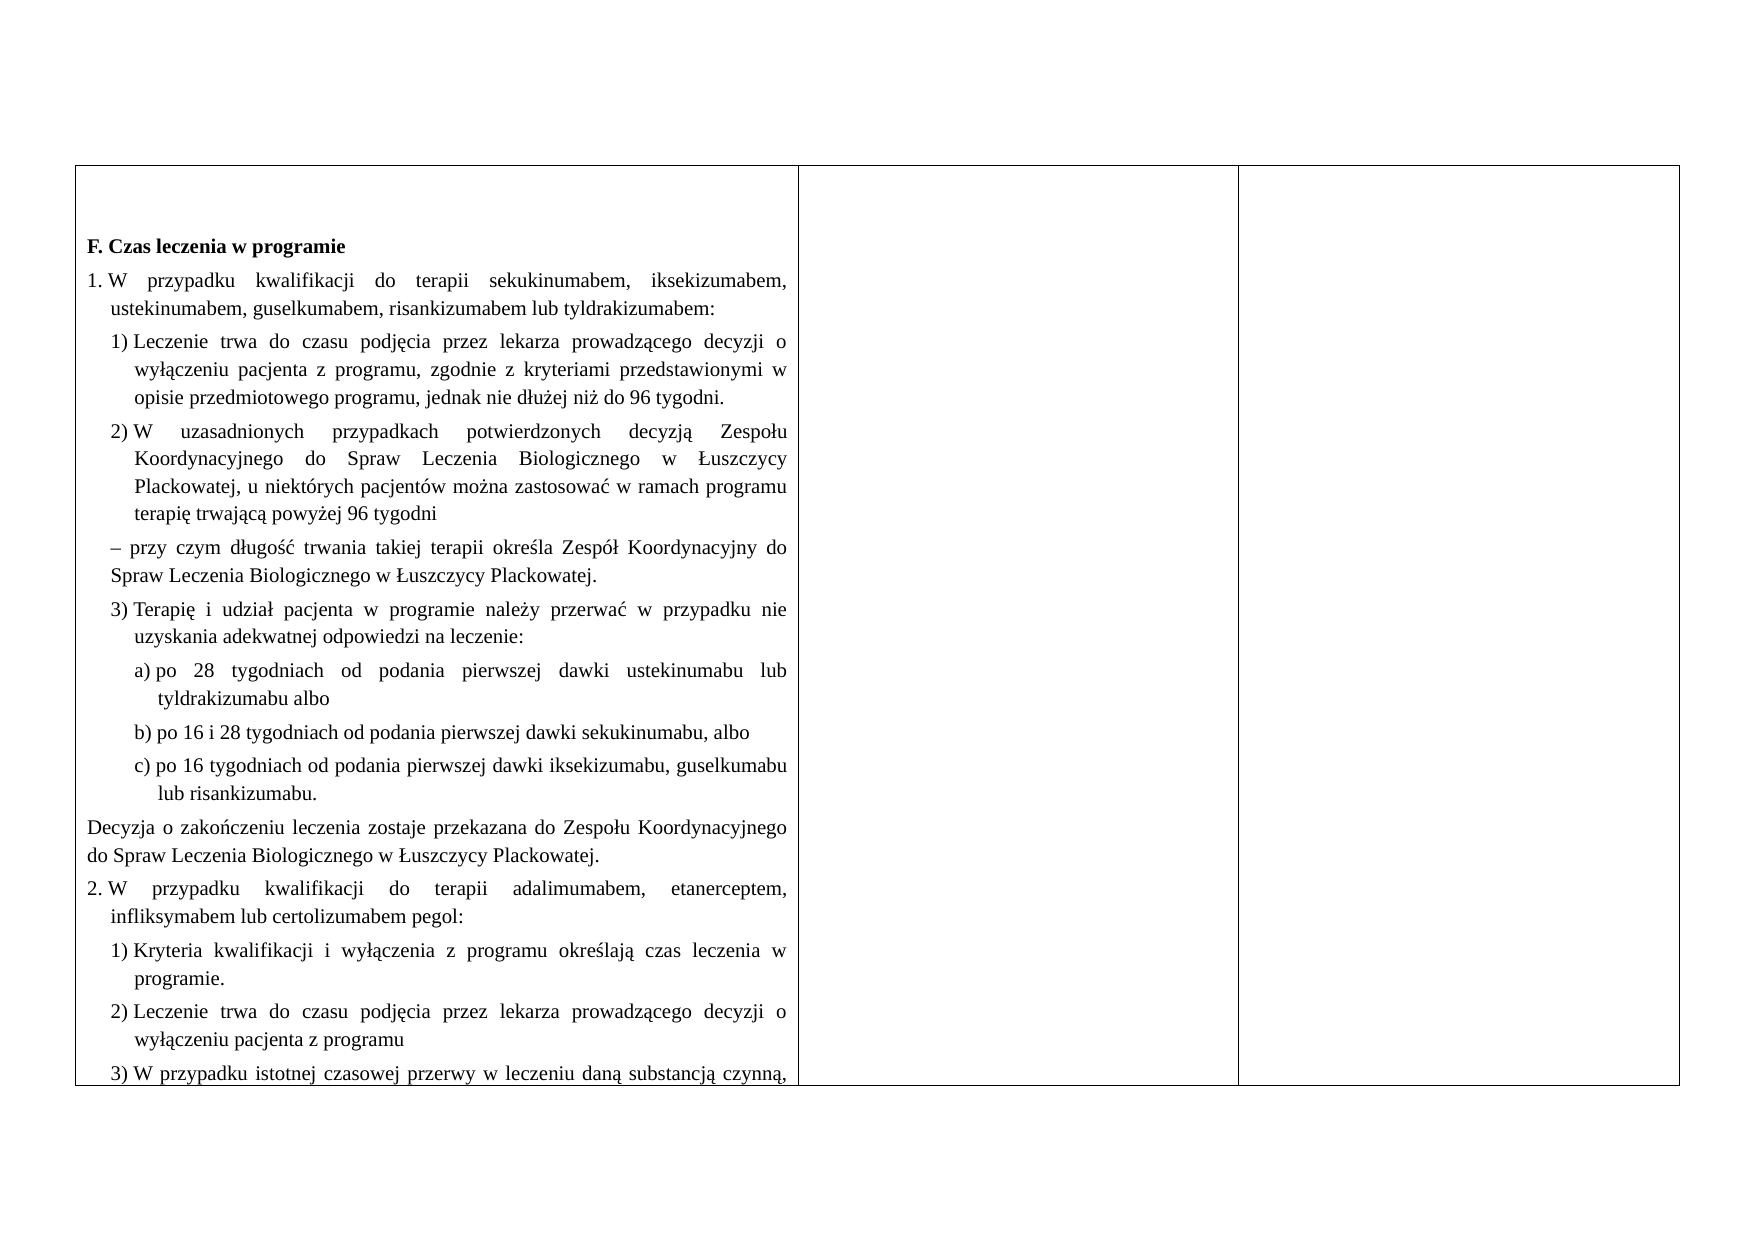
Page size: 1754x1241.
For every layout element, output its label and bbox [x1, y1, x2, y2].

table_cell [76, 166, 798, 1085]
table_cell [799, 166, 1238, 1085]
table_cell [1239, 166, 1679, 1085]
